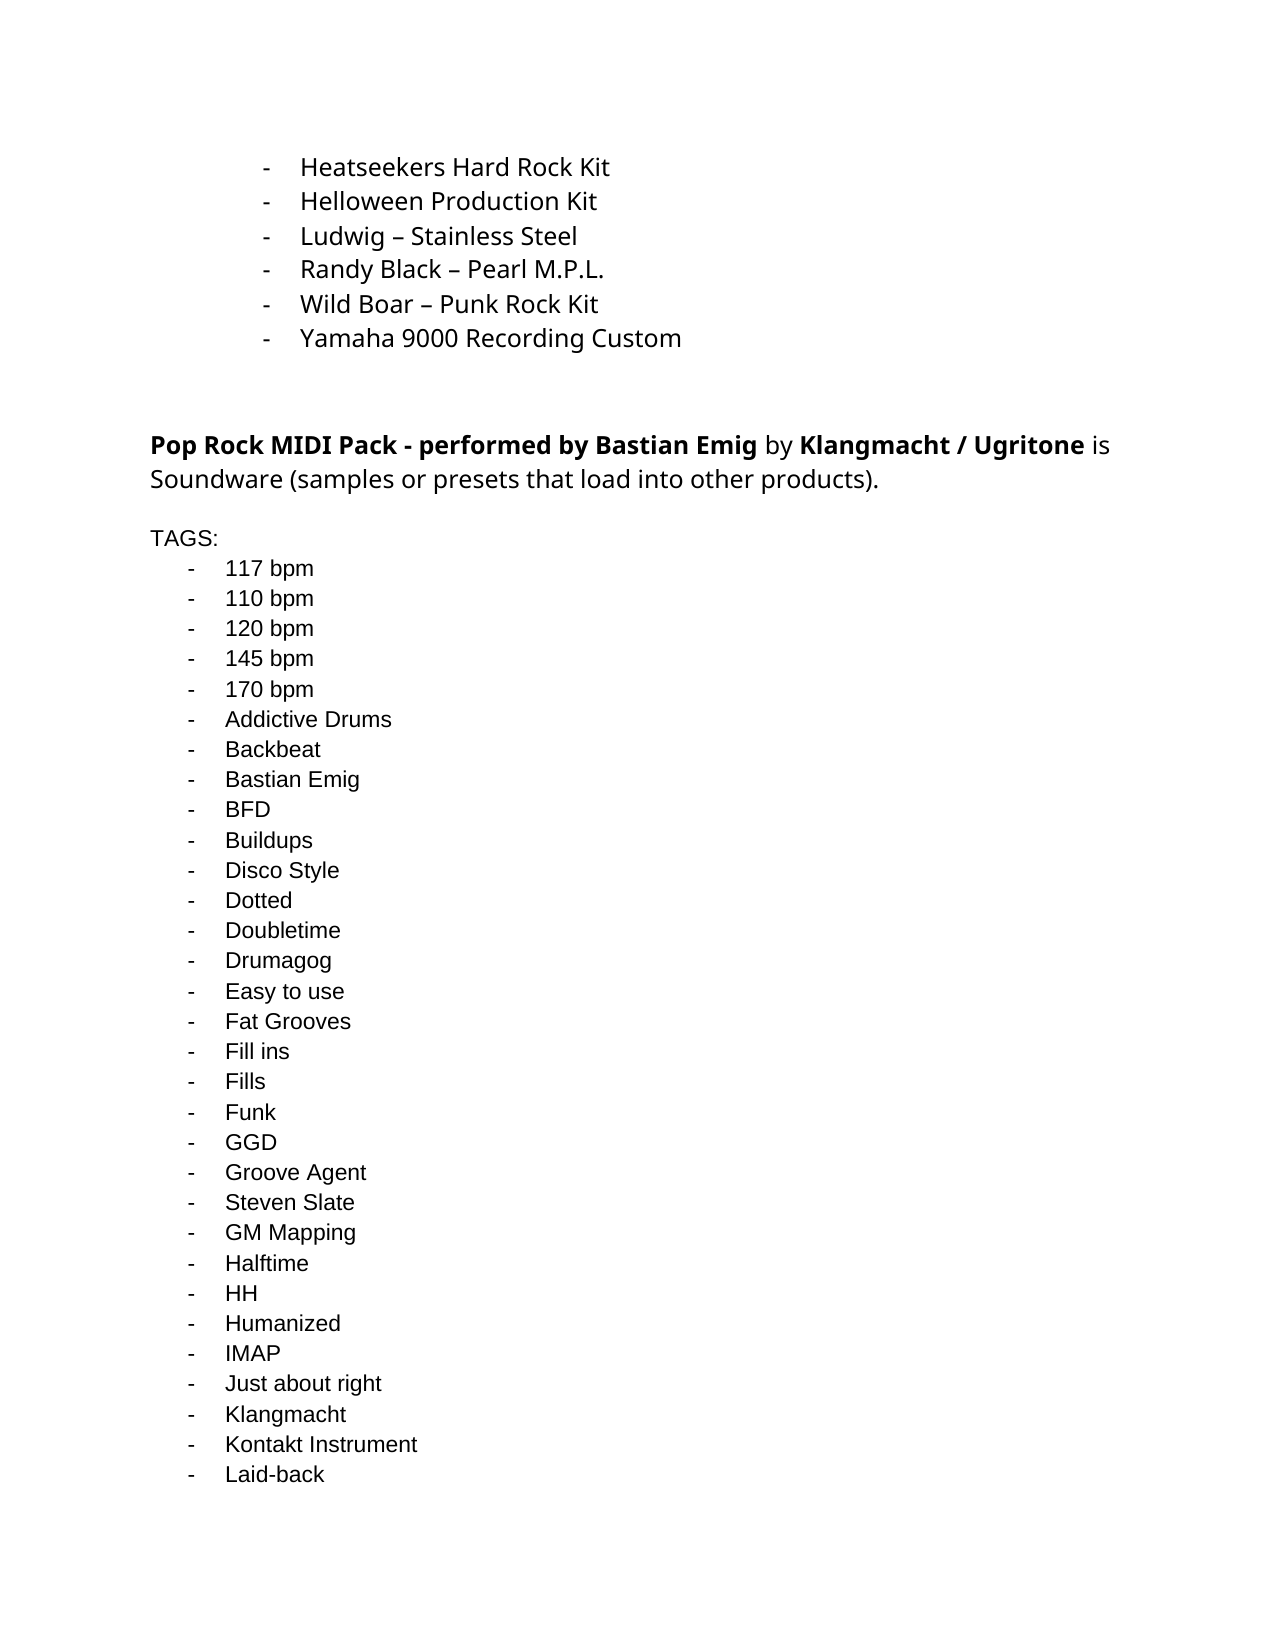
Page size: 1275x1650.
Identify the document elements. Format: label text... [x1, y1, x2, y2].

list Groove Agent [187, 1159, 1125, 1185]
list 170 bpm [187, 676, 1125, 702]
list Laid-back [187, 1461, 1125, 1487]
list Ludwig – Stainless Steel [262, 218, 1125, 252]
list Humanized [187, 1310, 1125, 1336]
list Heatseekers Hard Rock Kit [262, 150, 1125, 184]
list Disco Style [187, 857, 1125, 883]
list GGD [187, 1129, 1125, 1155]
list Doubletime [187, 917, 1125, 943]
list Steven Slate [187, 1189, 1125, 1215]
list Yamaha 9000 Recording Custom [262, 320, 1125, 354]
list 110 bpm [187, 585, 1125, 611]
list Fat Grooves [187, 1008, 1125, 1034]
list 120 bpm [187, 615, 1125, 641]
list Buildups [187, 827, 1125, 853]
list Wild Boar – Punk Rock Kit [262, 286, 1125, 320]
list Fill ins [187, 1038, 1125, 1064]
list 145 bpm [187, 645, 1125, 672]
text Pop Rock MIDI Pack - performed by Bastian Emig by Klangmacht / Ugritone is Soundware (samples or presets that load into other products). [150, 428, 1125, 496]
list GM Mapping [187, 1219, 1125, 1246]
list Fills [187, 1068, 1125, 1094]
list Klangmacht [187, 1401, 1125, 1427]
list Bastian Emig [187, 766, 1125, 792]
text TAGS: [150, 524, 1125, 551]
list Easy to use [187, 978, 1125, 1004]
list Backbeat [187, 736, 1125, 762]
list Dotted [187, 887, 1125, 913]
list Helloween Production Kit [262, 184, 1125, 218]
list Drumagog [187, 947, 1125, 974]
list Randy Black – Pearl M.P.L. [262, 252, 1125, 286]
list Kontakt Instrument [187, 1431, 1125, 1457]
list BFD [187, 796, 1125, 823]
list Funk [187, 1098, 1125, 1125]
list Addictive Drums [187, 706, 1125, 732]
list Halftime [187, 1249, 1125, 1276]
list HH [187, 1280, 1125, 1306]
list IMAP [187, 1340, 1125, 1366]
list Just about right [187, 1370, 1125, 1397]
list 117 bpm [187, 555, 1125, 581]
